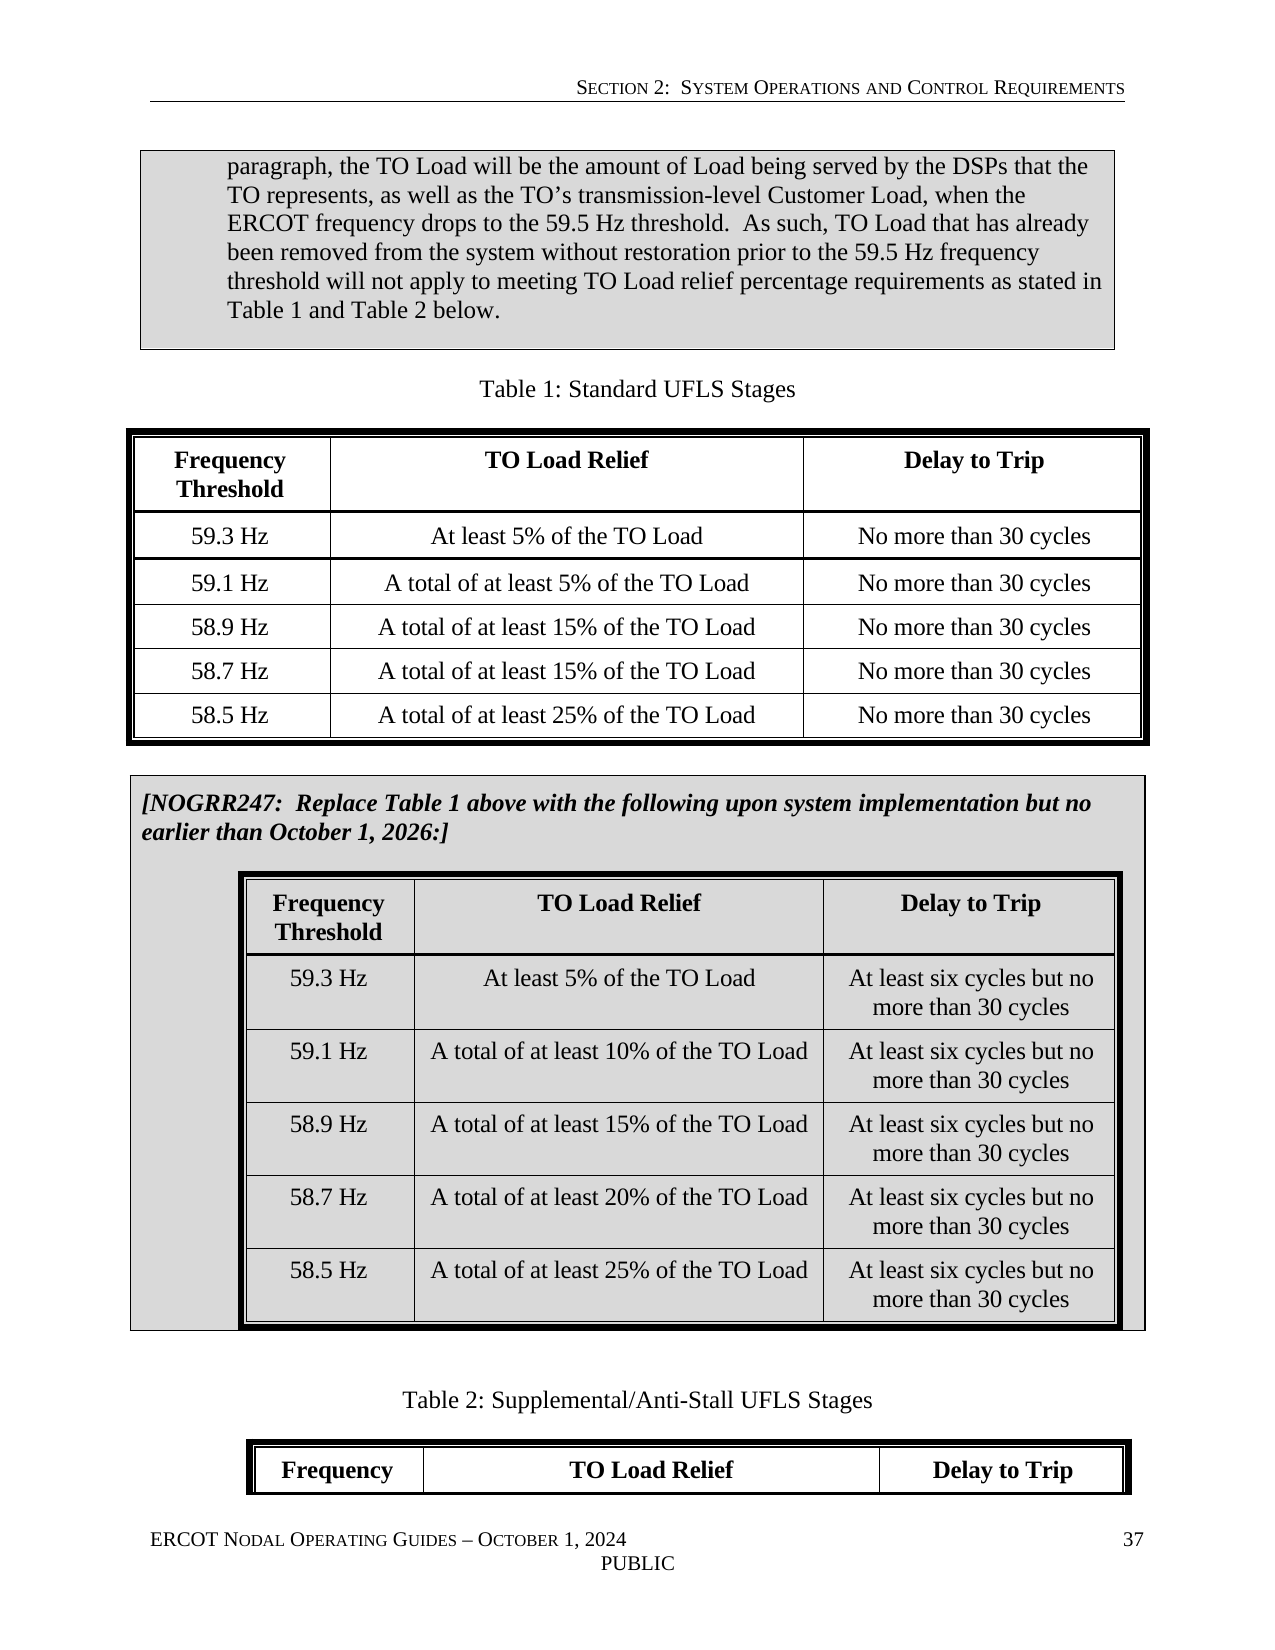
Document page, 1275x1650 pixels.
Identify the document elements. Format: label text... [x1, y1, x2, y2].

table_cell No more than 30 cycles [804, 694, 1140, 737]
table_header TO Load Relief [331, 438, 803, 510]
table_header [141, 151, 1114, 348]
table_header TO Load Relief [424, 1448, 879, 1492]
table_header Delay to Trip [880, 1448, 1122, 1492]
table_cell 58.9 Hz [135, 605, 330, 648]
table_cell 59.3 Hz [135, 513, 330, 557]
text Table 1: Standard UFLS Stages [150, 374, 1125, 403]
table_header [NOGRR247: Replace Table 1 above with the following upon system implementation but no earlier than October 1, 2026:] [131, 776, 1144, 1330]
text Table 2: Supplemental/Anti-Stall UFLS Stages [150, 1385, 1125, 1413]
table_cell No more than 30 cycles [804, 513, 1140, 557]
table_cell No more than 30 cycles [804, 560, 1140, 604]
table_cell No more than 30 cycles [804, 649, 1140, 692]
table_cell 59.1 Hz [135, 560, 330, 604]
table_cell A total of at least 15% of the TO Load [331, 605, 803, 648]
table_cell A total of at least 5% of the TO Load [331, 560, 803, 604]
table_cell 58.7 Hz [135, 649, 330, 692]
table_header Delay to Trip [804, 438, 1140, 510]
table_header Frequency Threshold [135, 438, 330, 510]
table_header Frequency Threshold [256, 1448, 423, 1492]
table_cell A total of at least 25% of the TO Load [331, 694, 803, 737]
table_cell A total of at least 15% of the TO Load [331, 649, 803, 692]
table_cell 58.5 Hz [135, 694, 330, 737]
table_cell At least 5% of the TO Load [331, 513, 803, 557]
table_cell No more than 30 cycles [804, 605, 1140, 648]
